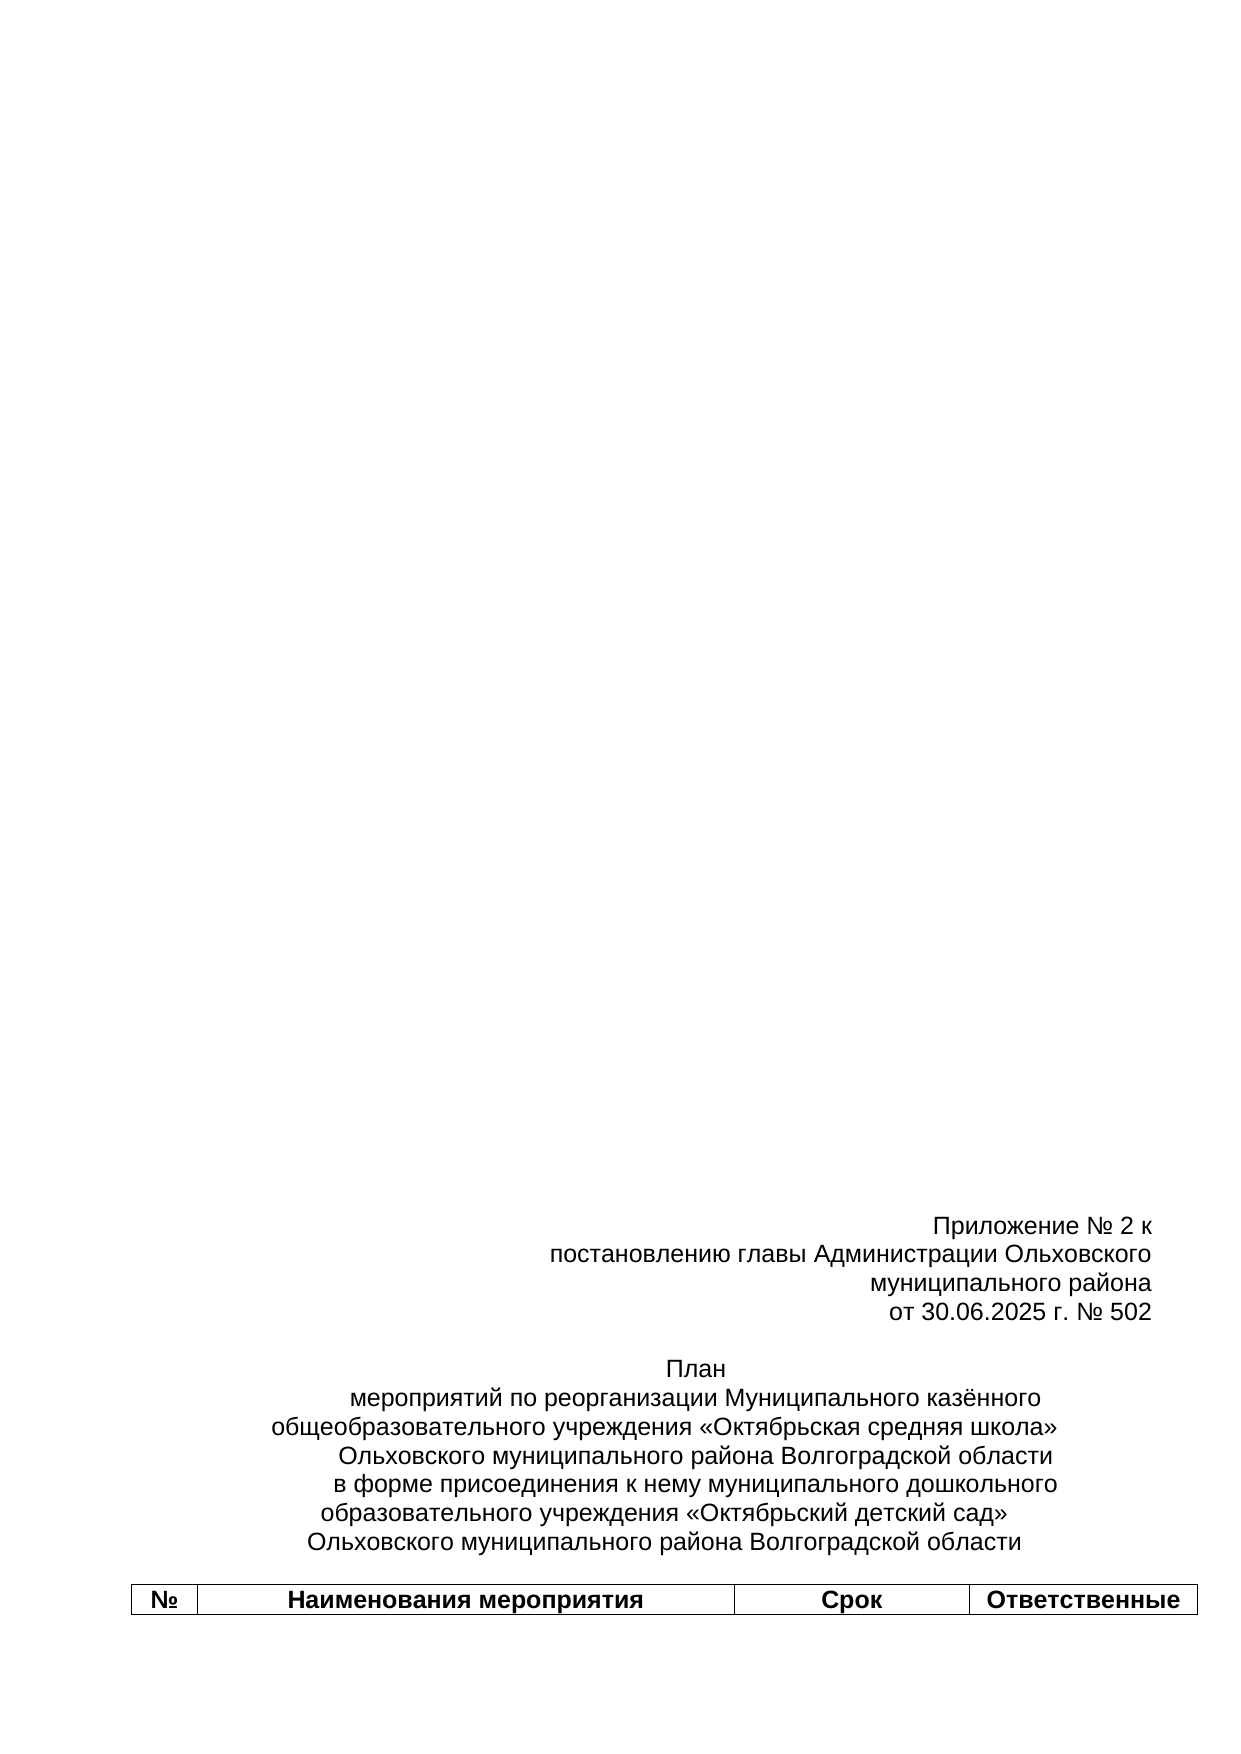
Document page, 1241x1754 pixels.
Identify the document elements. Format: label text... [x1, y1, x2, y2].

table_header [198, 1585, 734, 1614]
table_header Ответственные [970, 1585, 1197, 1614]
text мероприятий по реорганизации Муниципального казённого общеобразовательного учреждения «Октябрьская средняя школа» [177, 1383, 1152, 1441]
text Приложение № 2 к [177, 1211, 1152, 1239]
text муниципального района [177, 1268, 1152, 1297]
text Ольховского муниципального района Волгоградской области [177, 1441, 1152, 1469]
table_header Срок выполнения [735, 1585, 969, 1614]
text Ольховского муниципального района Волгоградской области [177, 1527, 1152, 1556]
text от 30.06.2025 г. № 502 [177, 1297, 1152, 1326]
table_header № п/п [132, 1585, 197, 1614]
text постановлению главы Администрации Ольховского [177, 1239, 1152, 1268]
text План [177, 1354, 1152, 1383]
text в форме присоединения к нему муниципального дошкольного образовательного учреждения «Октябрьский детский сад» [177, 1469, 1152, 1527]
